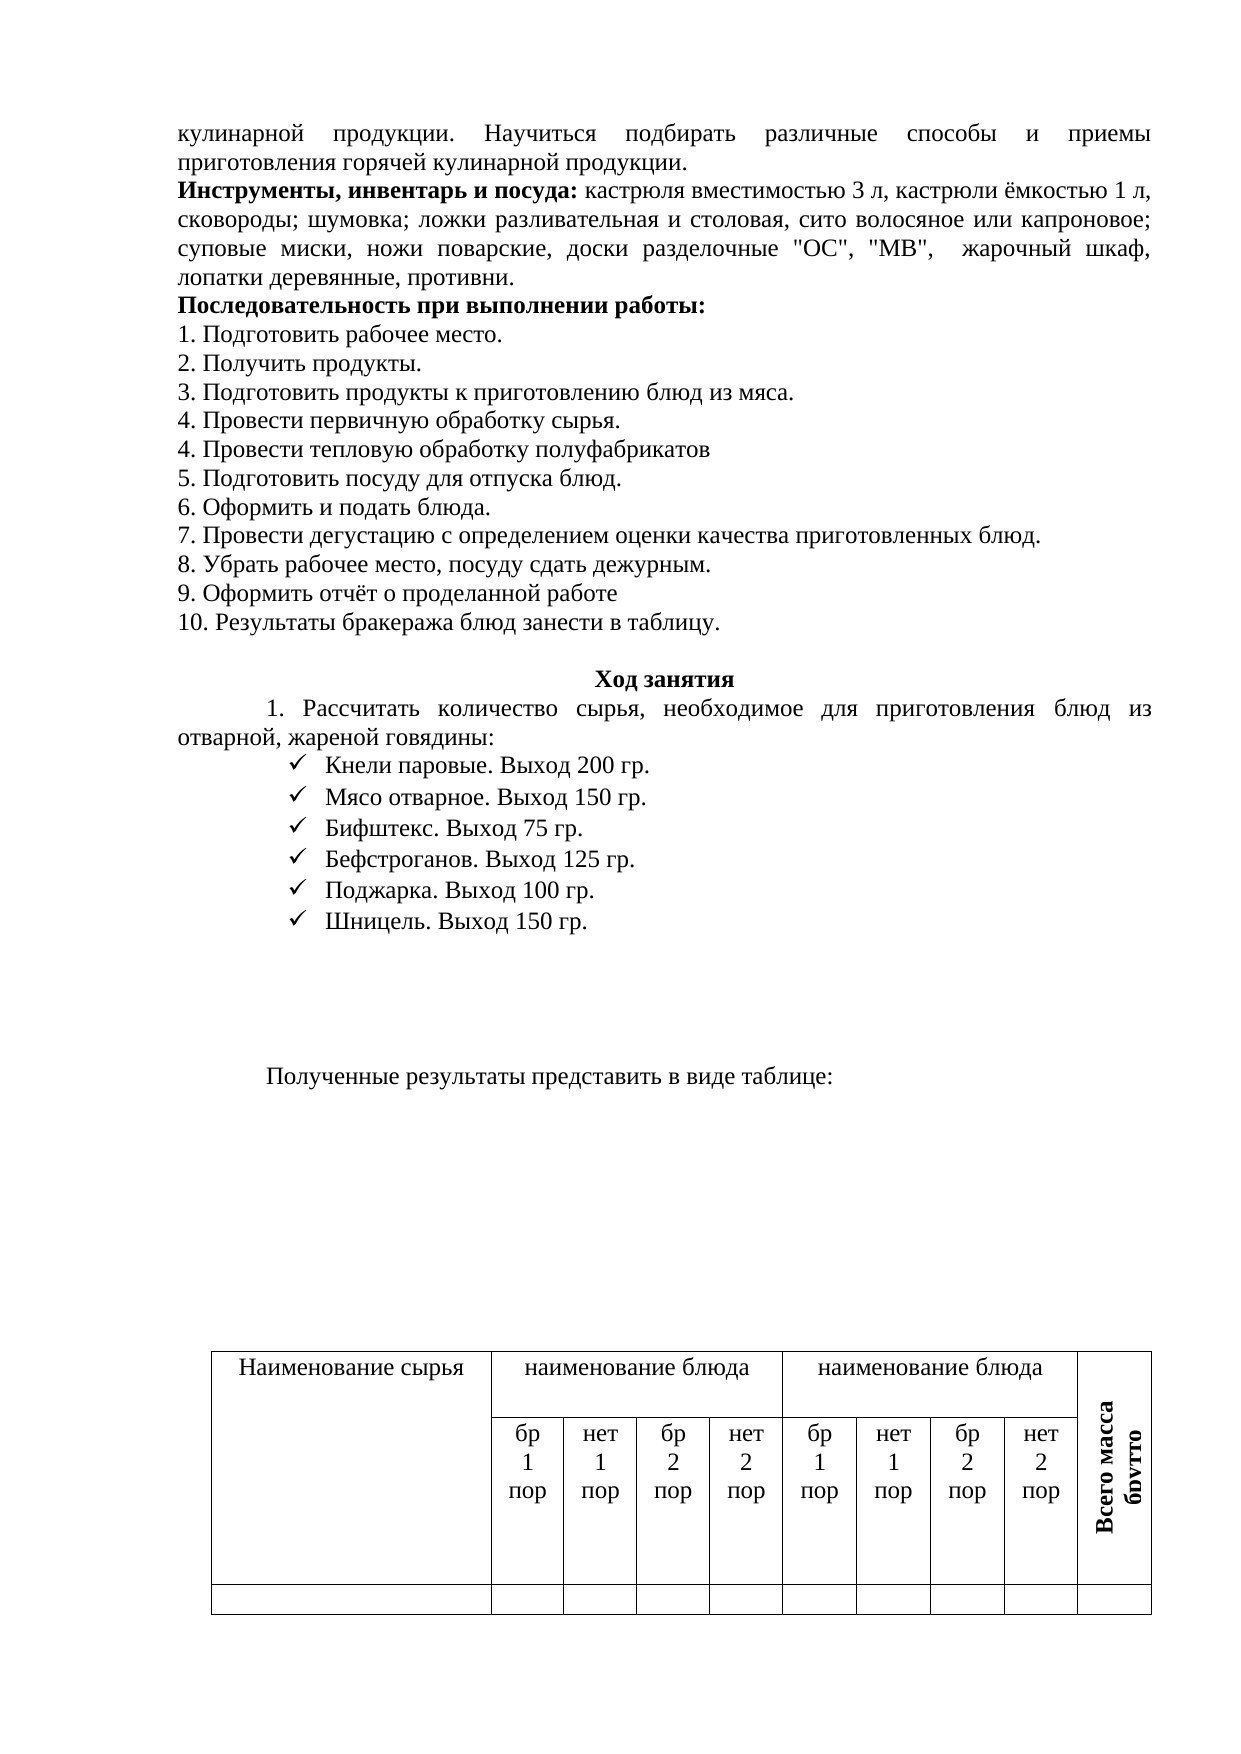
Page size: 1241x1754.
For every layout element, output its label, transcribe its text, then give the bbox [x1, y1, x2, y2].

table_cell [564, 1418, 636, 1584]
text 3. Подготовить продукты к приготовлению блюд из мяса. [177, 377, 1152, 406]
list Поджарка. Выход 100 гр. [287, 875, 1152, 903]
list Мясо отварное. Выход 150 гр. [287, 782, 1152, 810]
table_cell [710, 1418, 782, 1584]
list Полученные результаты представить в виде таблице: [266, 1061, 1181, 1090]
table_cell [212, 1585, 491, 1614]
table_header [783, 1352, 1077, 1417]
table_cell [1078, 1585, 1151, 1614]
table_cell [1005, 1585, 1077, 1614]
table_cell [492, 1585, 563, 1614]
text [177, 118, 1152, 176]
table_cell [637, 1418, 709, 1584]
text 1. Подготовить рабочее место. [177, 319, 1152, 348]
list Шницель. Выход 150 гр. [287, 906, 1152, 934]
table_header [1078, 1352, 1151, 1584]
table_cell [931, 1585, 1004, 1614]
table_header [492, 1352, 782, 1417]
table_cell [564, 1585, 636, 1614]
text 1. Рассчитать количество сырья, необходимое для приготовления блюд из отварной, жареной говядины: [177, 693, 1152, 751]
text Ход занятия [177, 664, 1152, 693]
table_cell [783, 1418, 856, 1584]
text 5. Подготовить посуду для отпуска блюд. [177, 463, 1152, 492]
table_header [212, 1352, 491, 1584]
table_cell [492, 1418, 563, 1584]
text 4. Провести тепловую обработку полуфабрикатов [177, 434, 1152, 463]
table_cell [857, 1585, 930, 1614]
text 9. Оформить отчёт о проделанной работе [177, 578, 1152, 607]
text Последовательность при выполнении работы: [177, 291, 1181, 319]
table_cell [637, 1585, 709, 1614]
text 2. Получить продукты. [177, 348, 1152, 377]
text 8. Убрать рабочее место, посуду сдать дежурным. [177, 549, 1152, 578]
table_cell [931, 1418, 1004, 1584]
text Инструменты, инвентарь и посуда: кастрюля вместимостью 3 л, кастрюли ёмкостью 1 л, сковороды; шумовка; ложки разливательная и столовая, сито волосяное или капроновое; суповые миски, ножи поварские, доски разделочные "ОС", "МВ", жарочный шкаф, лопатки деревянные, противни. [177, 176, 1152, 291]
text 4. Провести первичную обработку сырья. [177, 406, 1152, 434]
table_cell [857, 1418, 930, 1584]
text 7. Провести дегустацию с определением оценки качества приготовленных блюд. [177, 521, 1152, 549]
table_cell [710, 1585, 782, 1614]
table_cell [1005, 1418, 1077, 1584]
list Кнели паровые. Выход 200 гр. [287, 751, 1152, 779]
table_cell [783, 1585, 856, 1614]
text 6. Оформить и подать блюда. [177, 492, 1152, 521]
list Бифштекс. Выход 75 гр. [287, 813, 1152, 841]
list Бефстроганов. Выход 125 гр. [287, 844, 1152, 872]
text 10. Результаты бракеража блюд занести в таблицу. [177, 607, 1152, 636]
